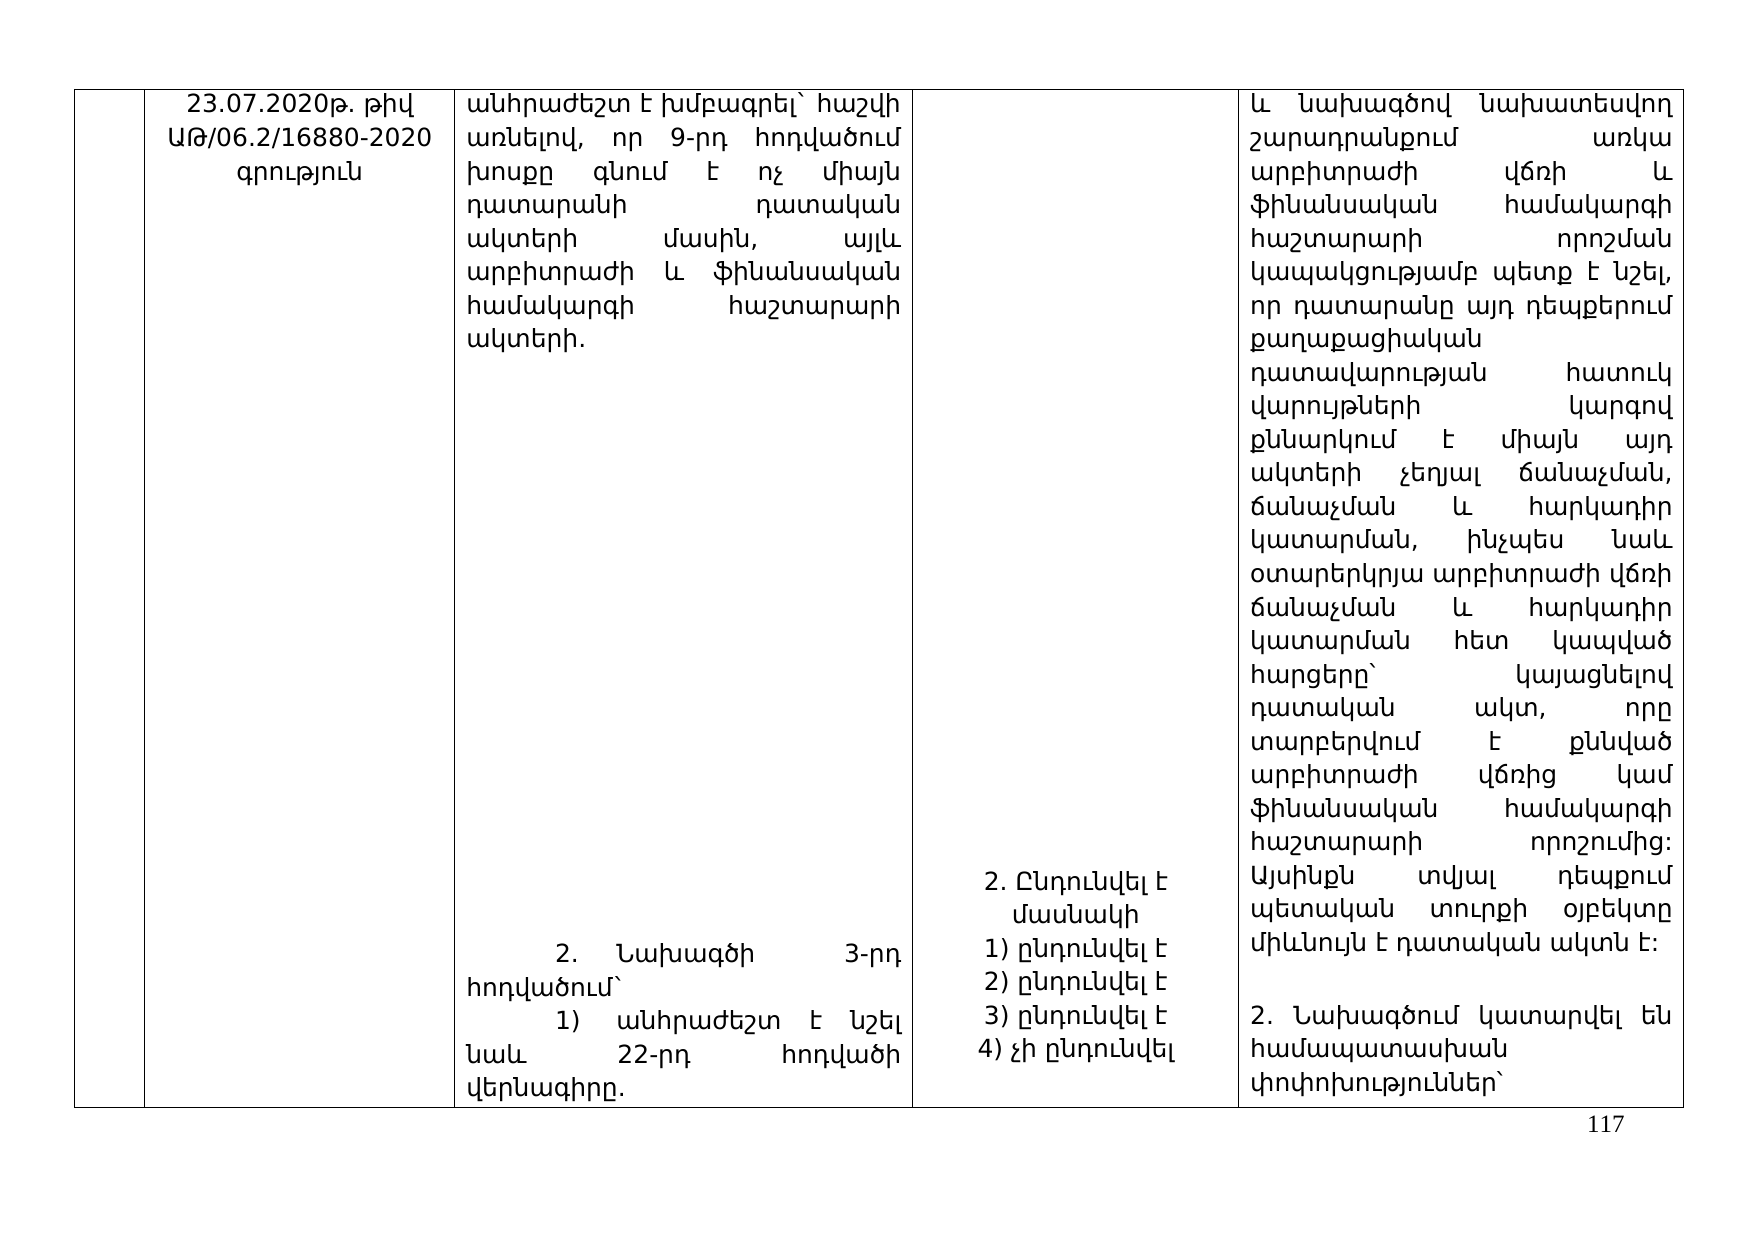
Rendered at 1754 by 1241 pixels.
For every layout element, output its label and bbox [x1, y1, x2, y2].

table_cell [913, 90, 1238, 1107]
table_cell [1239, 90, 1683, 1107]
table_cell [145, 90, 454, 1107]
table_cell [455, 90, 912, 1107]
table_cell [75, 90, 144, 1107]
